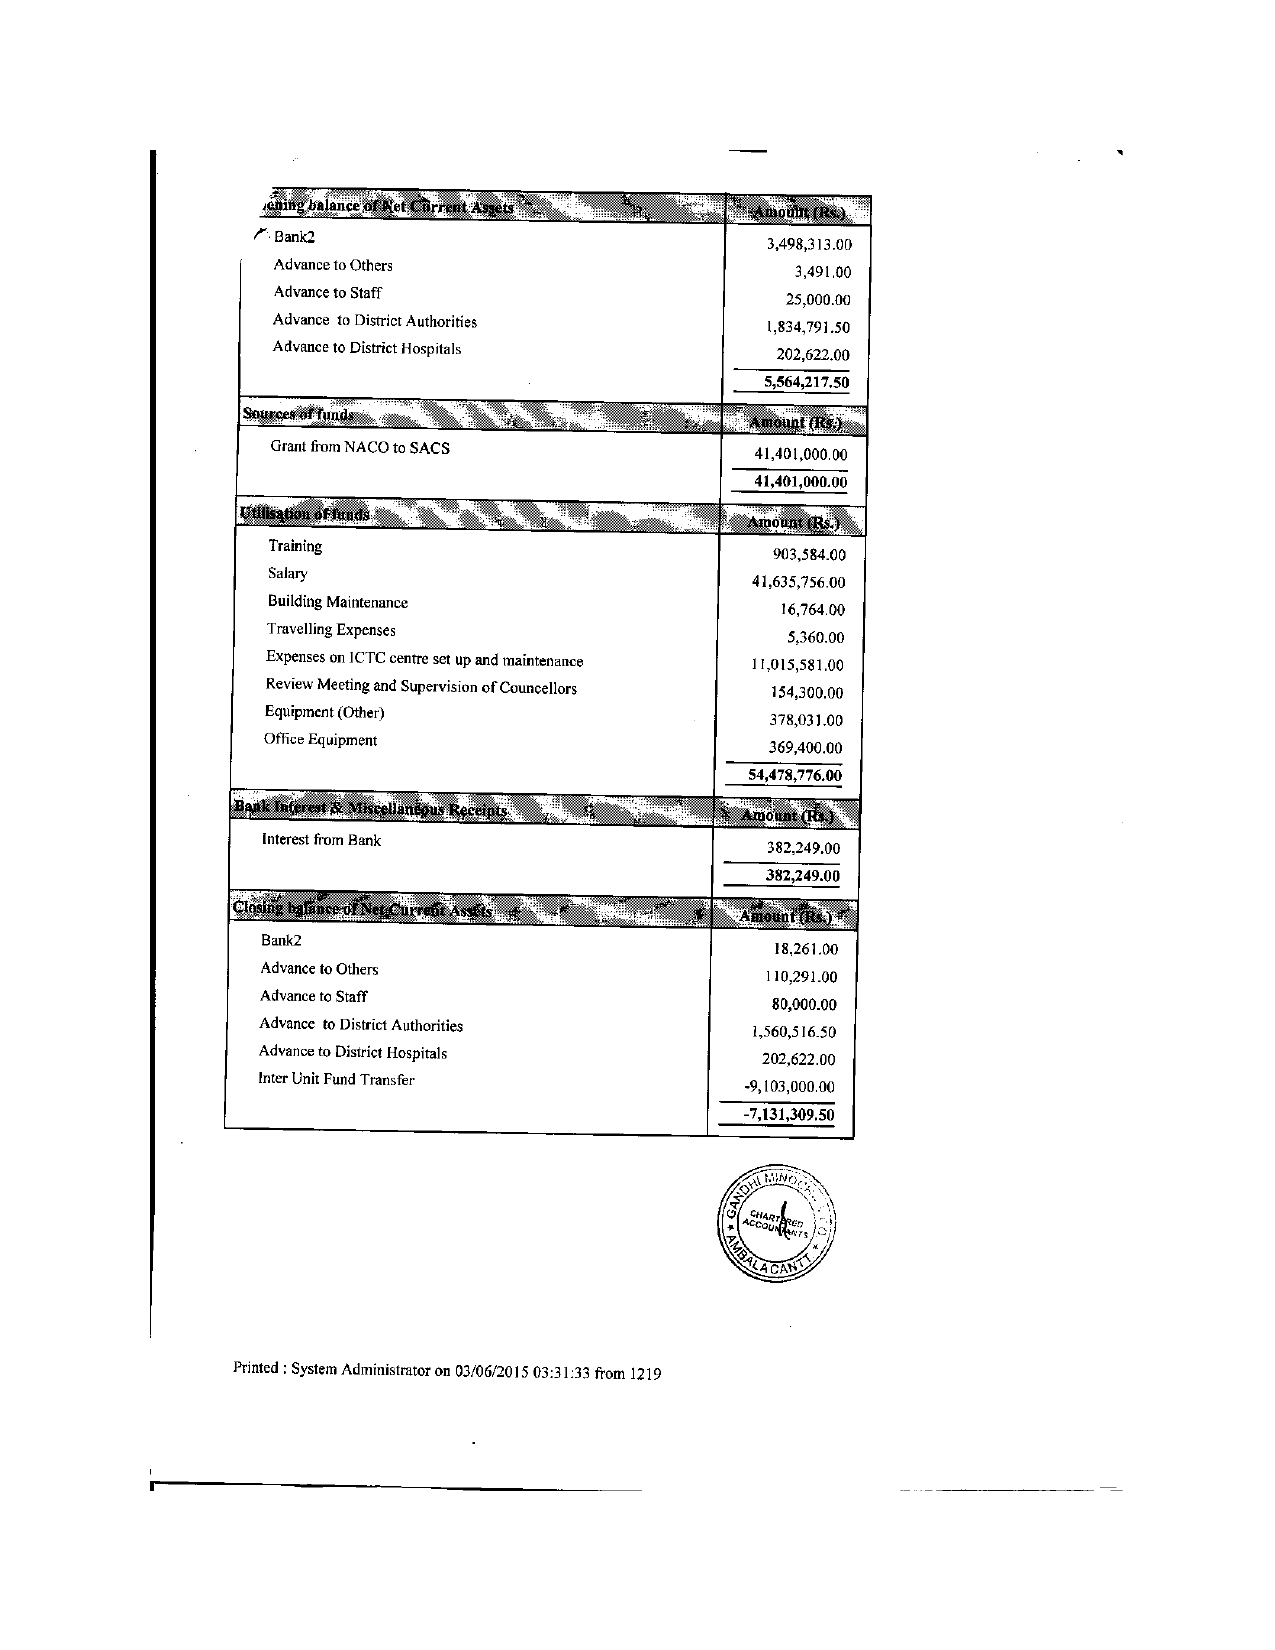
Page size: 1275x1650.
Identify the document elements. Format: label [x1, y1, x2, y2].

picture [150, 150, 1123, 1491]
